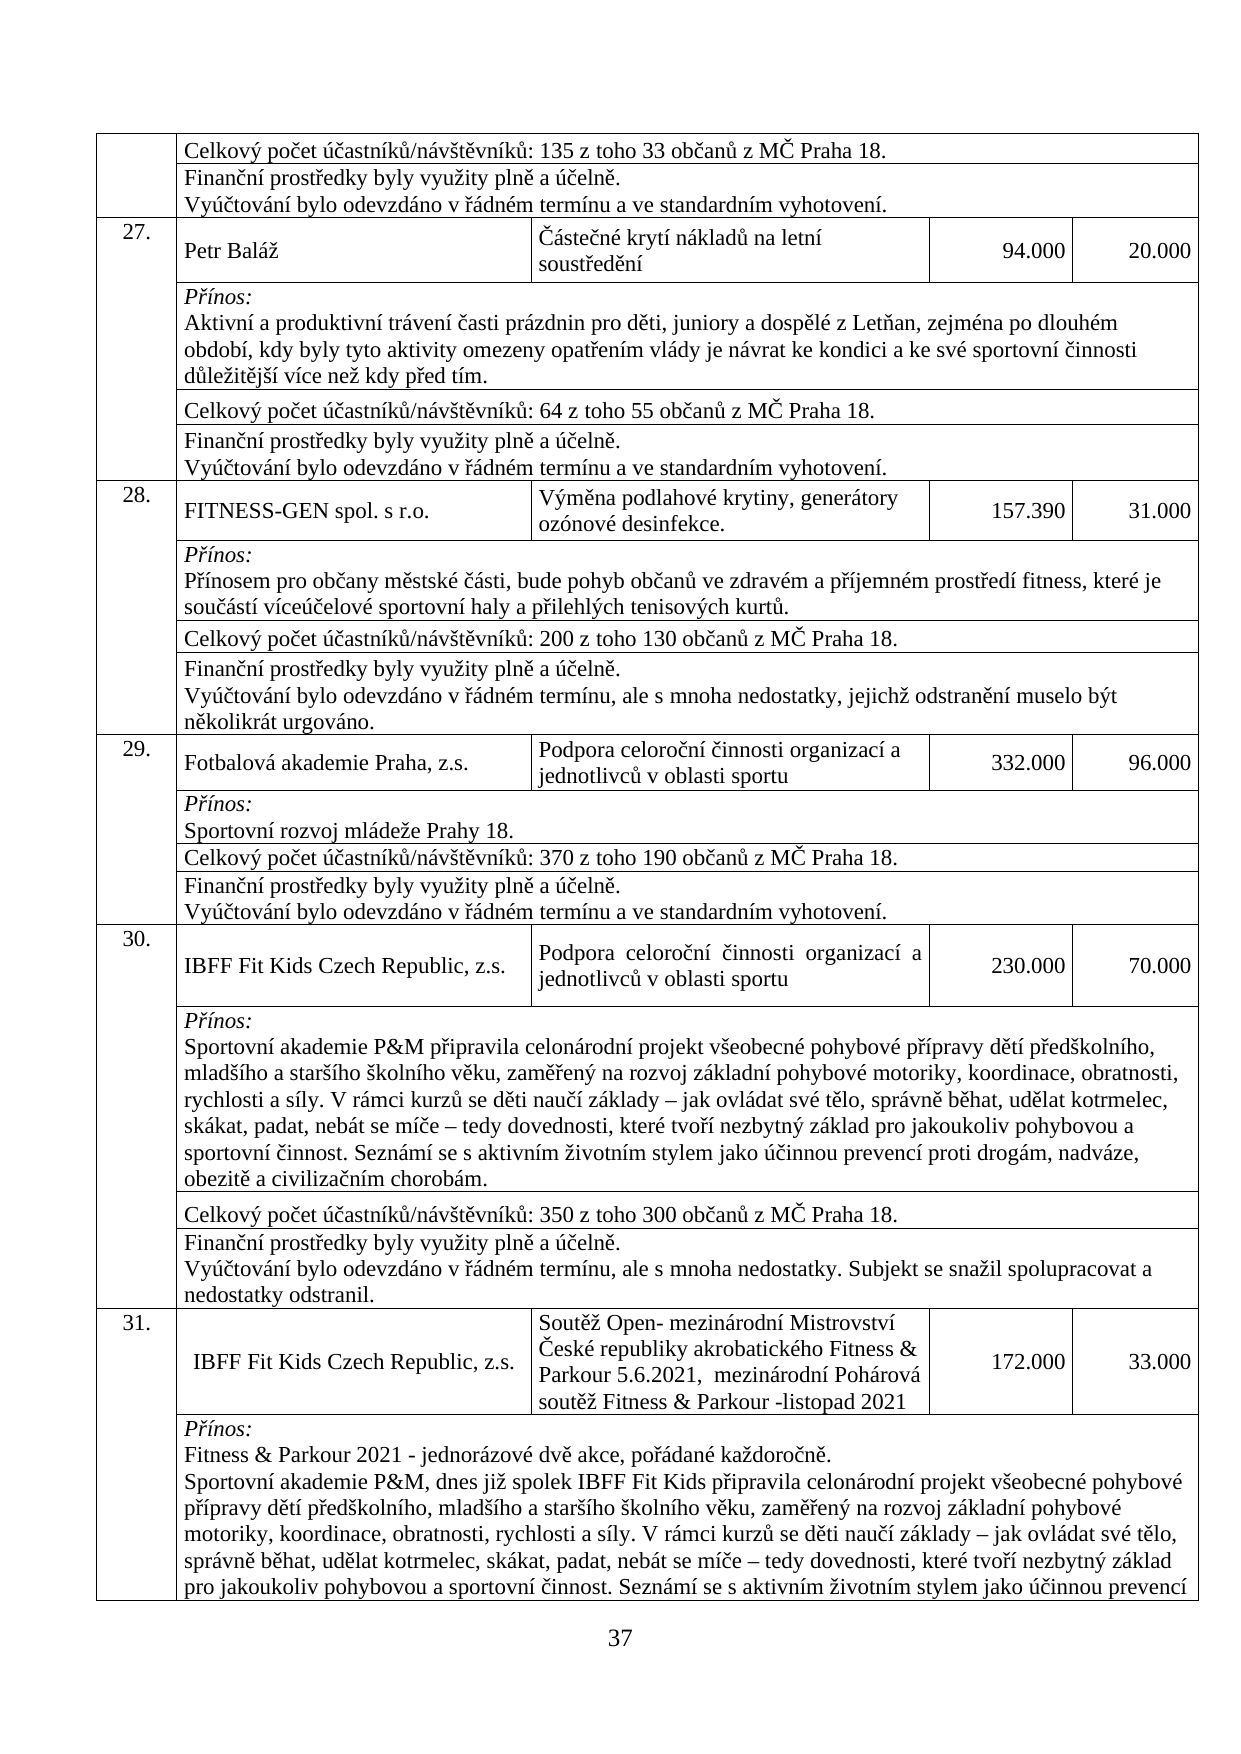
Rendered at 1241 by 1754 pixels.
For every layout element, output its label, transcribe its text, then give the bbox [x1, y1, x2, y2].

table_cell Celkový počet účastníků/návštěvníků: 350 z toho 300 občanů z MČ Praha 18. [177, 1192, 1198, 1227]
table_cell 332.000 [930, 735, 1072, 789]
table_cell 70.000 [1073, 925, 1198, 1006]
table_cell 230.000 [930, 925, 1072, 1006]
table_cell FITNESS-GEN spol. s r.o. [177, 481, 531, 540]
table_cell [177, 1415, 1198, 1599]
table_cell Finanční prostředky byly využity plně a účelně. Vyúčtování bylo odevzdáno v řádném termínu a ve standardním vyhotovení. [177, 164, 1198, 217]
table_cell Podpora celoroční činnosti organizací a jednotlivců v oblasti sportu [532, 735, 929, 789]
table_cell IBFF Fit Kids Czech Republic, z.s. [177, 1309, 531, 1414]
table_cell 31.000 [1073, 481, 1198, 540]
table_cell Přínos: Přínosem pro občany městské části, bude pohyb občanů ve zdravém a příjemném prostředí fitness, které je součástí víceúčelové sportovní haly a přilehlých tenisových kurtů. [177, 541, 1198, 620]
table_cell Finanční prostředky byly využity plně a účelně. Vyúčtování bylo odevzdáno v řádném termínu, ale s mnoha nedostatky, jejichž odstranění muselo být několikrát urgováno. [177, 653, 1198, 734]
table_cell Celkový počet účastníků/návštěvníků: 64 z toho 55 občanů z MČ Praha 18. [177, 390, 1198, 423]
table_cell 94.000 [930, 218, 1072, 282]
table_cell Celkový počet účastníků/návštěvníků: 370 z toho 190 občanů z MČ Praha 18. [177, 844, 1198, 871]
table_cell Přínos: Sportovní rozvoj mládeže Prahy 18. [177, 791, 1198, 843]
table_cell 27. [97, 218, 176, 480]
table_cell 33.000 [1073, 1309, 1198, 1414]
table_cell 96.000 [1073, 735, 1198, 789]
table_cell 157.390 [930, 481, 1072, 540]
table_cell 30. [97, 925, 176, 1308]
table_cell 29. [97, 735, 176, 924]
table_cell Finanční prostředky byly využity plně a účelně. Vyúčtování bylo odevzdáno v řádném termínu a ve standardním vyhotovení. [177, 425, 1198, 480]
table_cell Přínos: Aktivní a produktivní trávení časti prázdnin pro děti, juniory a dospělé z Letňan, zejména po dlouhém období, kdy byly tyto aktivity omezeny opatřením vlády je návrat ke kondici a ke své sportovní činnosti důležitější více než kdy před tím. [177, 283, 1198, 388]
table_cell 20.000 [1073, 218, 1198, 282]
table_cell Výměna podlahové krytiny, generátory ozónové desinfekce. [532, 481, 929, 540]
table_cell 28. [97, 481, 176, 734]
table_cell Celkový počet účastníků/návštěvníků: 135 z toho 33 občanů z MČ Praha 18. [177, 134, 1198, 163]
table_cell Přínos: Sportovní akademie P&M připravila celonárodní projekt všeobecné pohybové přípravy dětí předškolního, mladšího a staršího školního věku, zaměřený na rozvoj základní pohybové motoriky, koordinace, obratnosti, rychlosti a síly. V rámci kurzů se děti naučí základy – jak ovládat své tělo, správně běhat, udělat kotrmelec, skákat, padat, nebát se míče – tedy dovednosti, které tvoří nezbytný základ pro jakoukoliv pohybovou a sportovní činnost. Seznámí se s aktivním životním stylem jako účinnou prevencí proti drogám, nadváze, obezitě a civilizačním chorobám. [177, 1007, 1198, 1191]
table_cell Soutěž Open- mezinárodní Mistrovství České republiky akrobatického Fitness & Parkour 5.6.2021, mezinárodní Pohárová soutěž Fitness & Parkour -listopad 2021 [532, 1309, 929, 1414]
table_cell 172.000 [930, 1309, 1072, 1414]
table_cell 31. [97, 1309, 176, 1599]
table_cell Petr Baláž [177, 218, 531, 282]
table_cell IBFF Fit Kids Czech Republic, z.s. [177, 925, 531, 1006]
table_cell Celkový počet účastníků/návštěvníků: 200 z toho 130 občanů z MČ Praha 18. [177, 621, 1198, 652]
table_cell Finanční prostředky byly využity plně a účelně. Vyúčtování bylo odevzdáno v řádném termínu a ve standardním vyhotovení. [177, 872, 1198, 924]
table_cell Podpora celoroční činnosti organizací a jednotlivců v oblasti sportu [532, 925, 929, 1006]
table_cell Finanční prostředky byly využity plně a účelně. Vyúčtování bylo odevzdáno v řádném termínu, ale s mnoha nedostatky. Subjekt se snažil spolupracovat a nedostatky odstranil. [177, 1229, 1198, 1308]
table_cell Částečné krytí nákladů na letní soustředění [532, 218, 929, 282]
table_cell Fotbalová akademie Praha, z.s. [177, 735, 531, 789]
